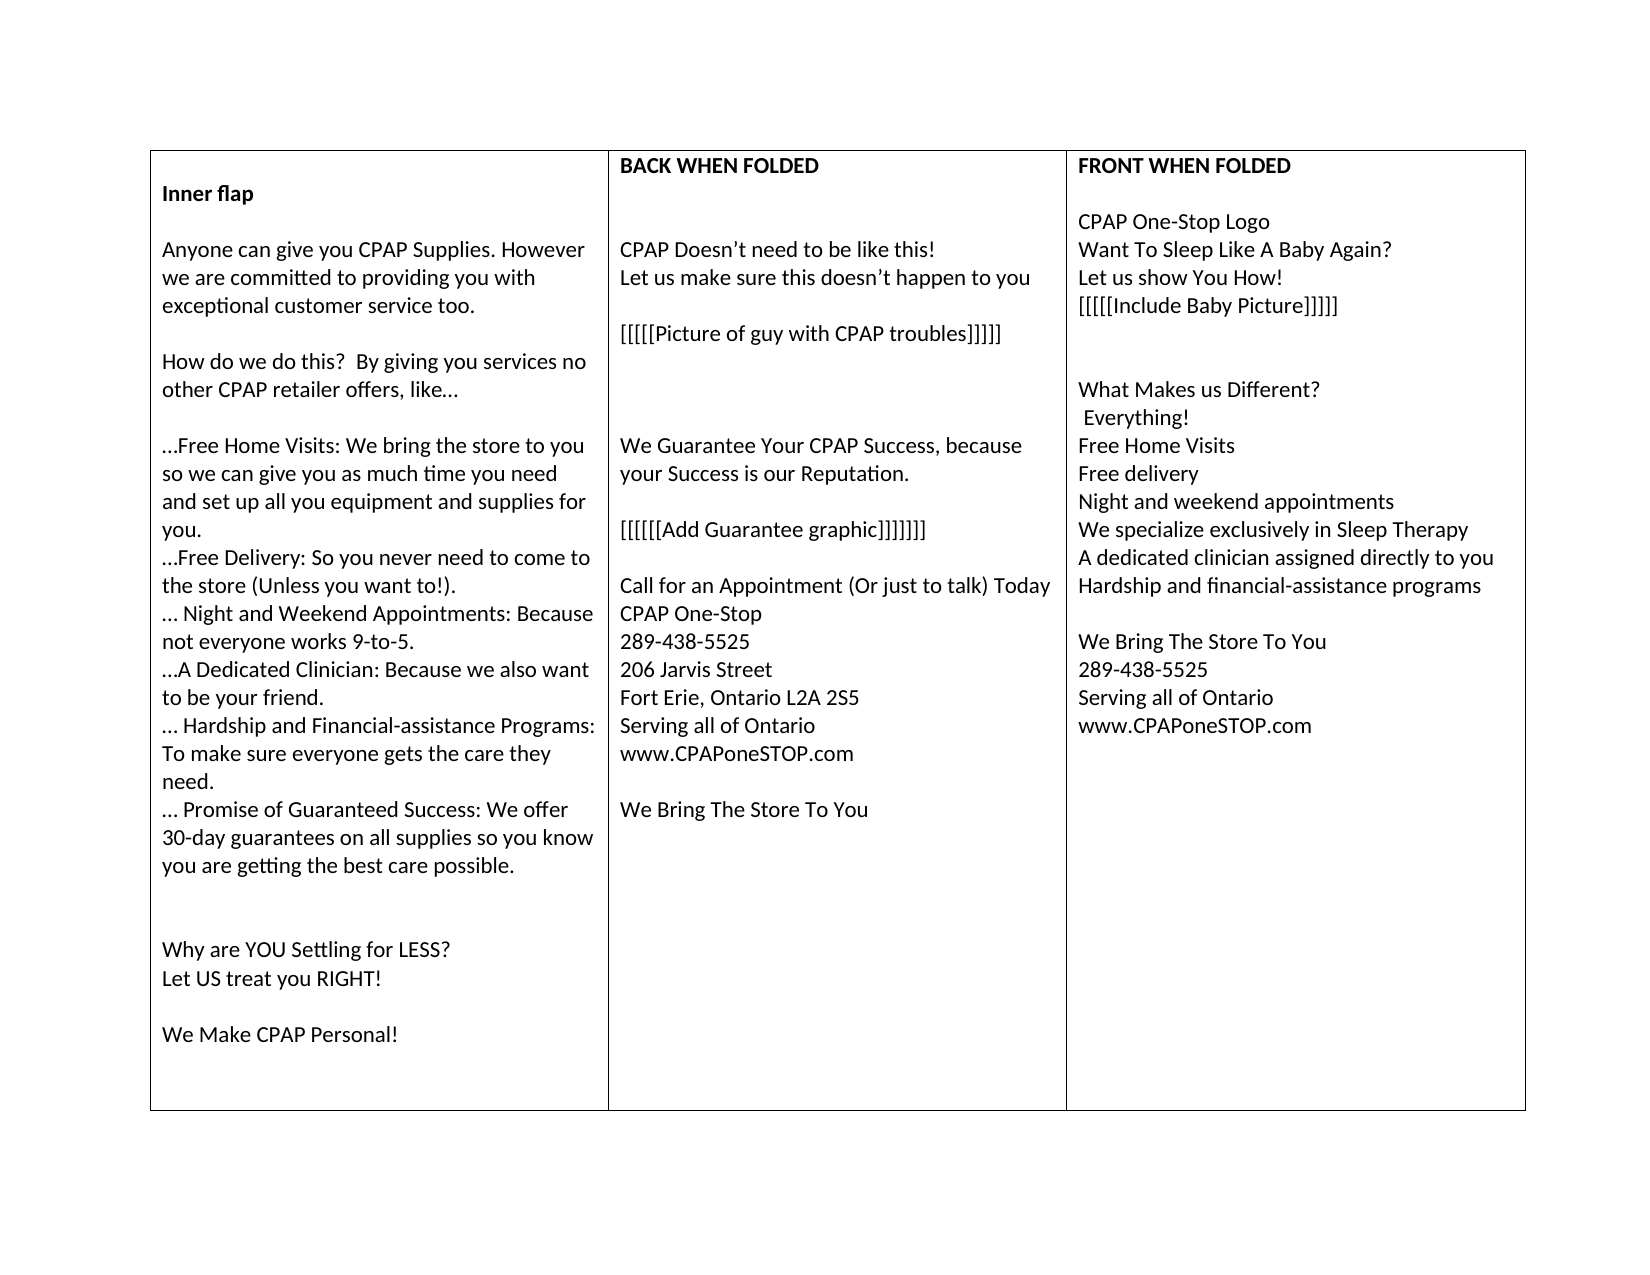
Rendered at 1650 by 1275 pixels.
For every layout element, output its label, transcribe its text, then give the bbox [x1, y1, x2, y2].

table_header FRONT WHEN FOLDED CPAP One-Stop Logo Want To Sleep Like A Baby Again? Let us show You How! [[[[[Include Baby Picture]]]]] What Makes us Different? Everything! Free Home Visits Free delivery Night and weekend appointments We specialize exclusively in Sleep Therapy A dedicated clinician assigned directly to you Hardship and financial-assistance programs We Bring The Store To You 289-438-5525 Serving all of Ontario www.CPAPoneSTOP.com [1067, 151, 1525, 1110]
table_header Inner flap Anyone can give you CPAP Supplies. However we are committed to providing you with exceptional customer service too. How do we do this? By giving you services no other CPAP retailer offers, like… …Free Home Visits: We bring the store to you so we can give you as much time you need and set up all you equipment and supplies for you. …Free Delivery: So you never need to come to the store (Unless you want to!). … Night and Weekend Appointments: Because not everyone works 9-to-5. …A Dedicated Clinician: Because we also want to be your friend. … Hardship and Financial-assistance Programs: To make sure everyone gets the care they need. … Promise of Guaranteed Success: We offer 30-day guarantees on all supplies so you know you are getting the best care possible. Why are YOU Settling for LESS? Let US treat you RIGHT! We Make CPAP Personal! [151, 151, 608, 1110]
table_header BACK WHEN FOLDED CPAP Doesn’t need to be like this! Let us make sure this doesn’t happen to you [[[[[Picture of guy with CPAP troubles]]]]] We Guarantee Your CPAP Success, because your Success is our Reputation. [[[[[[Add Guarantee graphic]]]]]]] Call for an Appointment (Or just to talk) Today CPAP One-Stop 289-438-5525 206 Jarvis Street Fort Erie, Ontario L2A 2S5 Serving all of Ontario www.CPAPoneSTOP.com We Bring The Store To You [609, 151, 1066, 1110]
